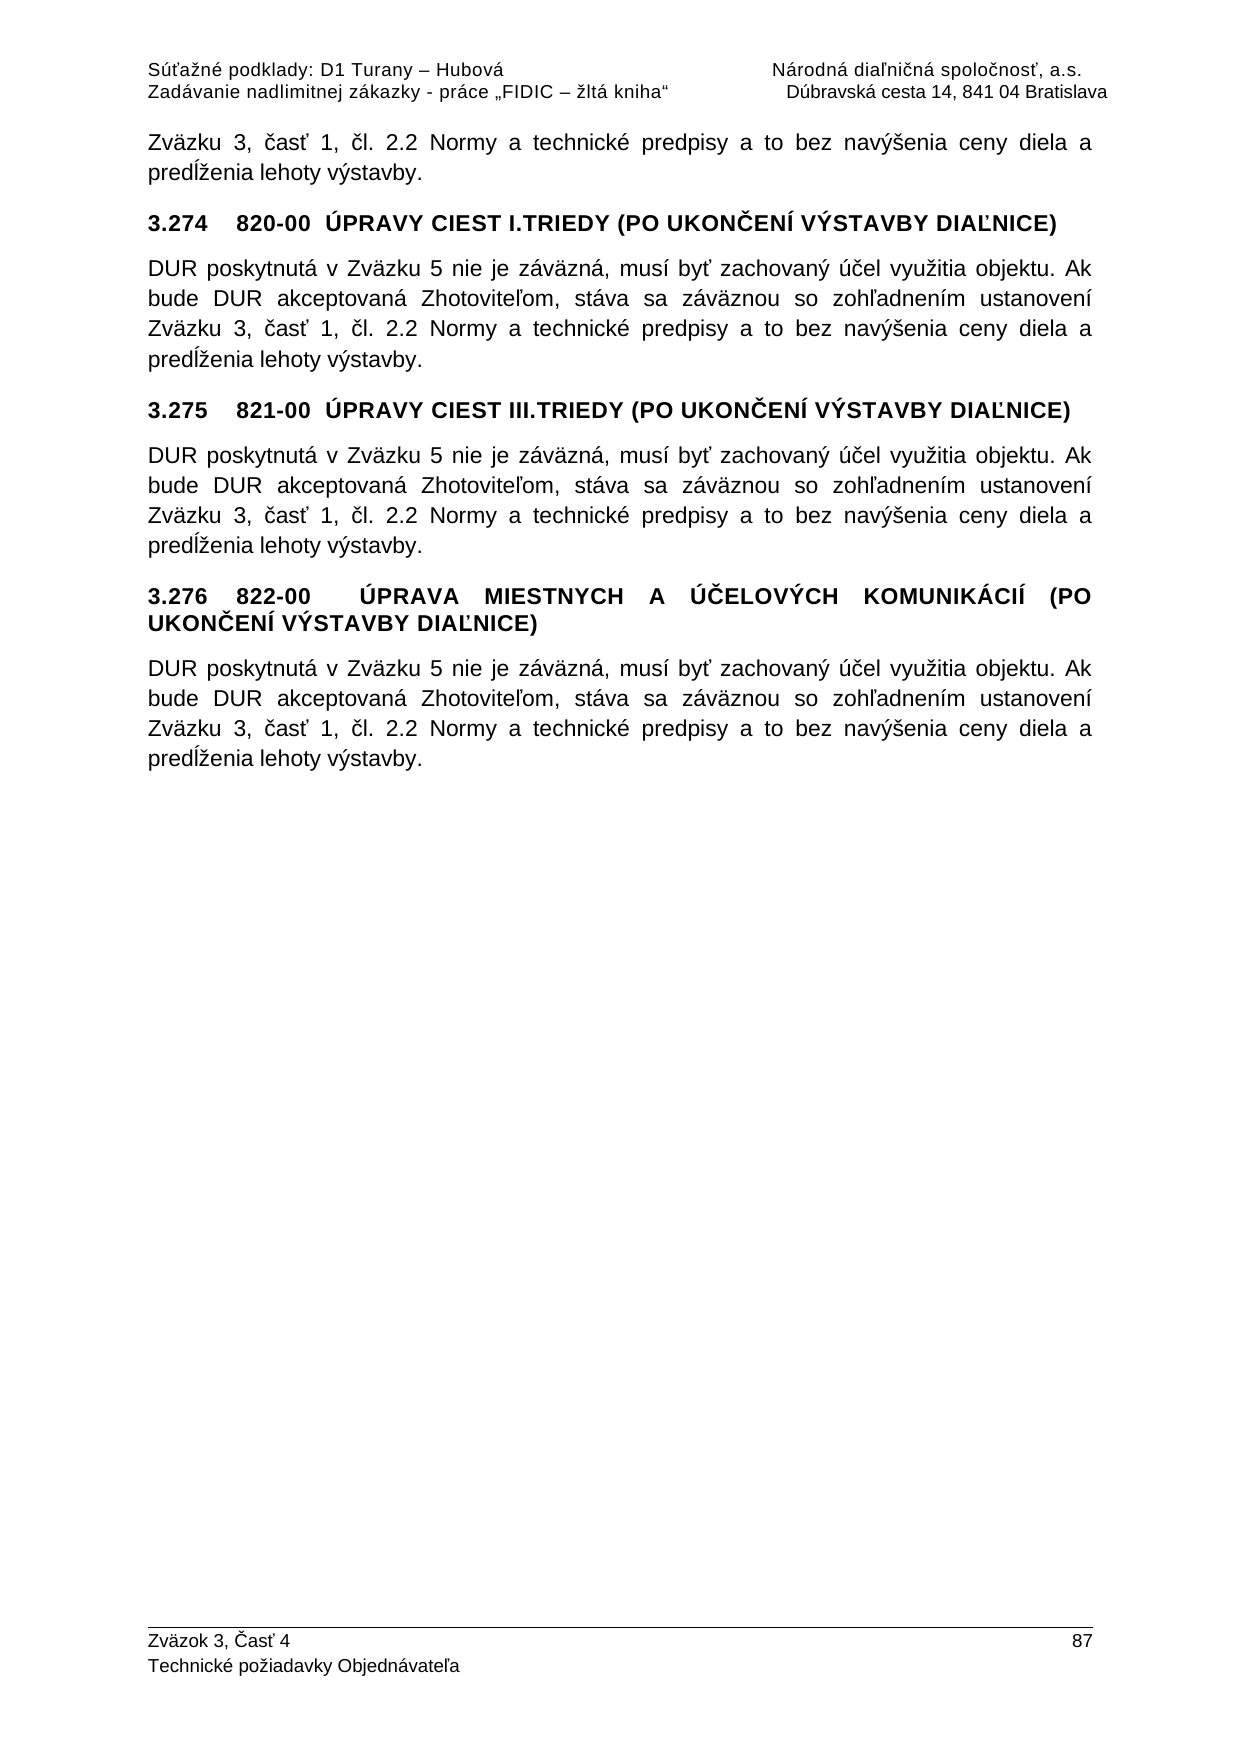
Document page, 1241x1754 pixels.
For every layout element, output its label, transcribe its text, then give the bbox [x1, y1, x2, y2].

subtitle 822-00 Úprava miestnych a účelových komunikácií (po ukončení výstavby diaľnice) [148, 583, 1093, 636]
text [148, 128, 1093, 185]
subtitle 820-00 Úpravy ciest I.triedy (po ukončení výstavby diaľnice) [148, 210, 1093, 236]
subtitle 821-00 Úpravy ciest III.triedy (po ukončení výstavby diaľnice) [148, 397, 1093, 423]
